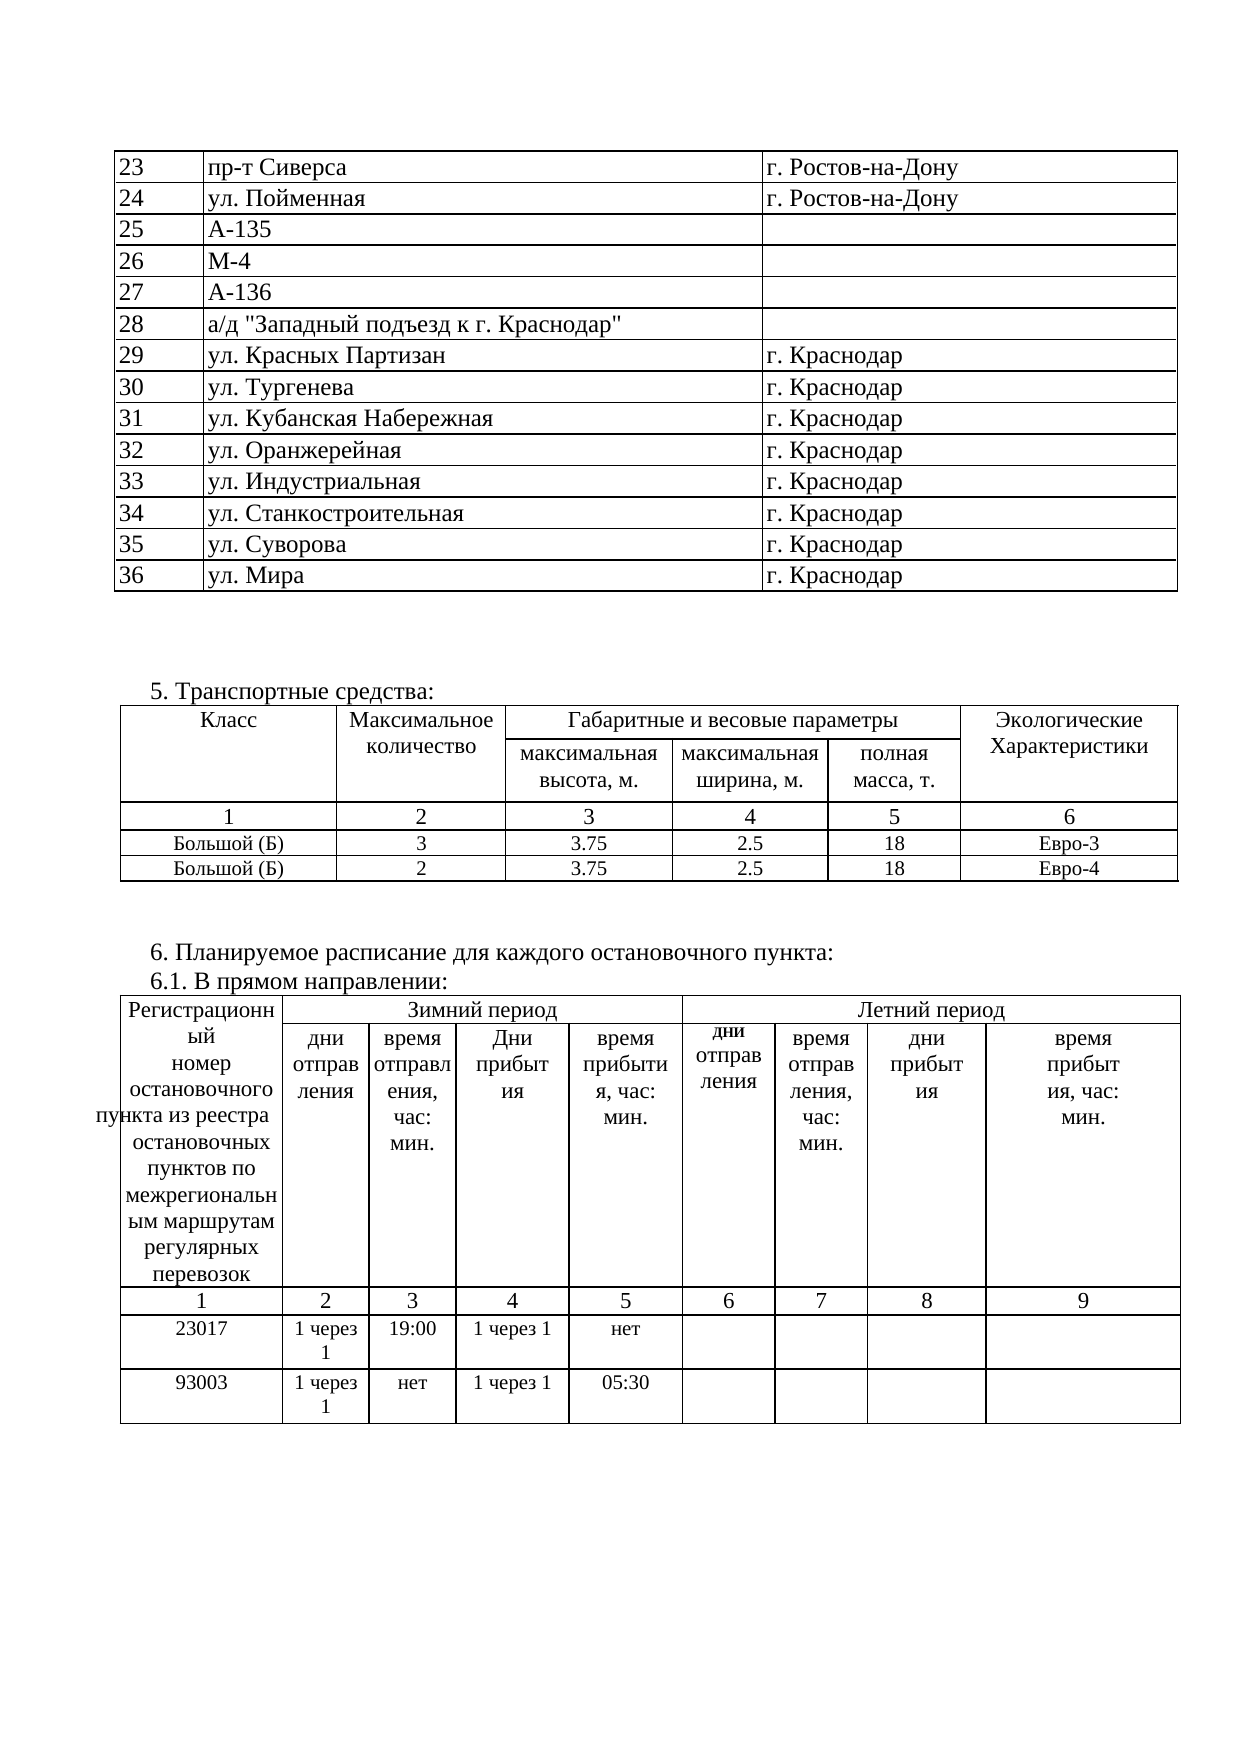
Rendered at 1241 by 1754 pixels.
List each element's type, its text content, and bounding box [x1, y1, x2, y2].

table_cell 6 [683, 1288, 774, 1314]
table_cell дни отправ ления [283, 1024, 368, 1286]
table_cell 5 [829, 803, 960, 829]
table_cell 34 [115, 497, 203, 527]
table_cell г. Краснодар [763, 465, 1177, 496]
table_cell Евро-4 [961, 856, 1177, 880]
table_cell ул. Тургенева [204, 372, 762, 402]
table_cell [987, 1370, 1180, 1423]
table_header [121, 996, 282, 1286]
table_cell 6 [961, 803, 1177, 829]
table_cell 31 [115, 403, 203, 433]
table_cell [763, 244, 1177, 276]
table_cell 30 [115, 371, 203, 402]
table_cell дни прибыт ия [868, 1024, 985, 1286]
table_cell 26 [115, 245, 203, 276]
table_cell 1 через 1 [283, 1370, 368, 1423]
table_cell 7 [776, 1288, 867, 1314]
table_cell ДНИ отправ ления [683, 1024, 774, 1286]
table_cell ул. Мира [204, 561, 762, 590]
table_cell Большой (Б) [121, 856, 336, 880]
table_header Летний период [683, 996, 1180, 1022]
table_header Класс [121, 706, 336, 801]
table_cell 18 [829, 856, 960, 880]
table_cell г. Краснодар [763, 433, 1177, 464]
table_cell 2 [283, 1288, 368, 1314]
text 6.1. В прямом направлении: [150, 966, 1090, 994]
table_cell [683, 1316, 774, 1368]
table_cell А-136 [204, 277, 762, 307]
table_cell 29 [115, 340, 203, 370]
table_cell полная масса, т. [829, 740, 960, 801]
table_cell 93003 [121, 1370, 282, 1423]
table_cell М-4 [204, 246, 762, 276]
table_cell г. Краснодар [763, 496, 1177, 527]
table_cell 1 через 1 [457, 1370, 568, 1423]
table_cell [763, 276, 1177, 307]
table_cell 05:30 [570, 1370, 682, 1423]
table_cell г. Краснодар [763, 559, 1177, 590]
table_cell 3 [337, 831, 505, 855]
table_cell 4 [457, 1288, 568, 1314]
table_cell 18 [829, 831, 960, 855]
table_header Экологические Характеристики [961, 706, 1177, 801]
table_cell 3 [370, 1288, 455, 1314]
table_cell 5 [570, 1288, 682, 1314]
table_cell максимальная высота, м. [506, 740, 672, 801]
table_cell [776, 1316, 867, 1368]
table_cell 8 [868, 1288, 985, 1314]
table_cell г. Ростов-на-Дону [763, 181, 1177, 213]
table_cell ул. Кубанская Набережная [204, 403, 762, 433]
table_cell [868, 1316, 985, 1368]
table_cell нет [370, 1370, 455, 1423]
table_cell 1 через 1 [283, 1316, 368, 1368]
table_cell 9 [987, 1288, 1180, 1314]
table_cell [868, 1370, 985, 1423]
table_cell Большой (Б) [121, 831, 336, 855]
table_cell [763, 307, 1177, 339]
table_cell время прибыт ия, час: мин. [987, 1024, 1180, 1286]
table_cell 33 [115, 466, 203, 496]
table_cell 28 [115, 308, 203, 339]
table_header Зимний период [283, 996, 682, 1022]
table_cell [776, 1370, 867, 1423]
table_cell время отправл ения, час: мин. [370, 1024, 455, 1286]
table_cell 2.5 [673, 831, 827, 855]
table_cell 1 [121, 1288, 282, 1314]
table_cell 32 [115, 434, 203, 464]
table_header Габаритные и весовые параметры [506, 706, 960, 738]
table_cell 3 [506, 803, 672, 829]
table_cell пр-т Сиверса [204, 152, 762, 181]
table_cell Дни прибыт ия [457, 1024, 568, 1286]
table_cell ул. Пойменная [204, 183, 762, 213]
table_cell 2.5 [673, 856, 827, 880]
table_cell ул. Красных Партизан [204, 340, 762, 370]
table_cell 1 через 1 [457, 1316, 568, 1368]
table_cell 2 [337, 803, 505, 829]
table_cell 23017 [121, 1316, 282, 1368]
table_cell 35 [115, 529, 203, 559]
table_cell 19:00 [370, 1316, 455, 1368]
table_cell 27 [115, 277, 203, 307]
table_cell А-135 [204, 215, 762, 244]
table_cell г. Краснодар [763, 370, 1177, 402]
table_cell 23 [115, 152, 203, 181]
table_cell 3.75 [506, 856, 672, 880]
table_cell нет [570, 1316, 682, 1368]
table_cell [683, 1370, 774, 1423]
table_cell а/д "Западный подъезд к г. Краснодар" [204, 309, 762, 339]
table_header Максимальное количество [337, 706, 505, 801]
table_cell 25 [115, 214, 203, 244]
table_cell 4 [673, 803, 827, 829]
table_cell г. Ростов-на-Дону [763, 152, 1177, 181]
table_cell время прибыти я, час: мин. [570, 1024, 682, 1286]
table_cell г. Краснодар [763, 528, 1177, 559]
table_cell г. Краснодар [763, 339, 1177, 370]
table_cell 24 [115, 183, 203, 213]
table_cell 3.75 [506, 831, 672, 855]
table_cell [987, 1316, 1180, 1368]
table_cell г. Краснодар [763, 402, 1177, 433]
table_cell 1 [121, 803, 336, 829]
table_cell 36 [115, 560, 203, 590]
text 5. Транспортные средства: [150, 676, 1090, 704]
table_cell максимальная ширина, м. [673, 740, 827, 801]
table_cell время отправ ления, час: мин. [776, 1024, 867, 1286]
table_cell [763, 213, 1177, 244]
text 6. Планируемое расписание для каждого остановочного пункта: [150, 937, 1090, 966]
table_cell ул. Станкостроительная [204, 498, 762, 527]
table_cell ул. Суворова [204, 529, 762, 559]
table_cell Евро-3 [961, 831, 1177, 855]
table_cell ул. Оранжерейная [204, 435, 762, 464]
table_cell ул. Индустриальная [204, 466, 762, 496]
table_cell 2 [337, 856, 505, 880]
